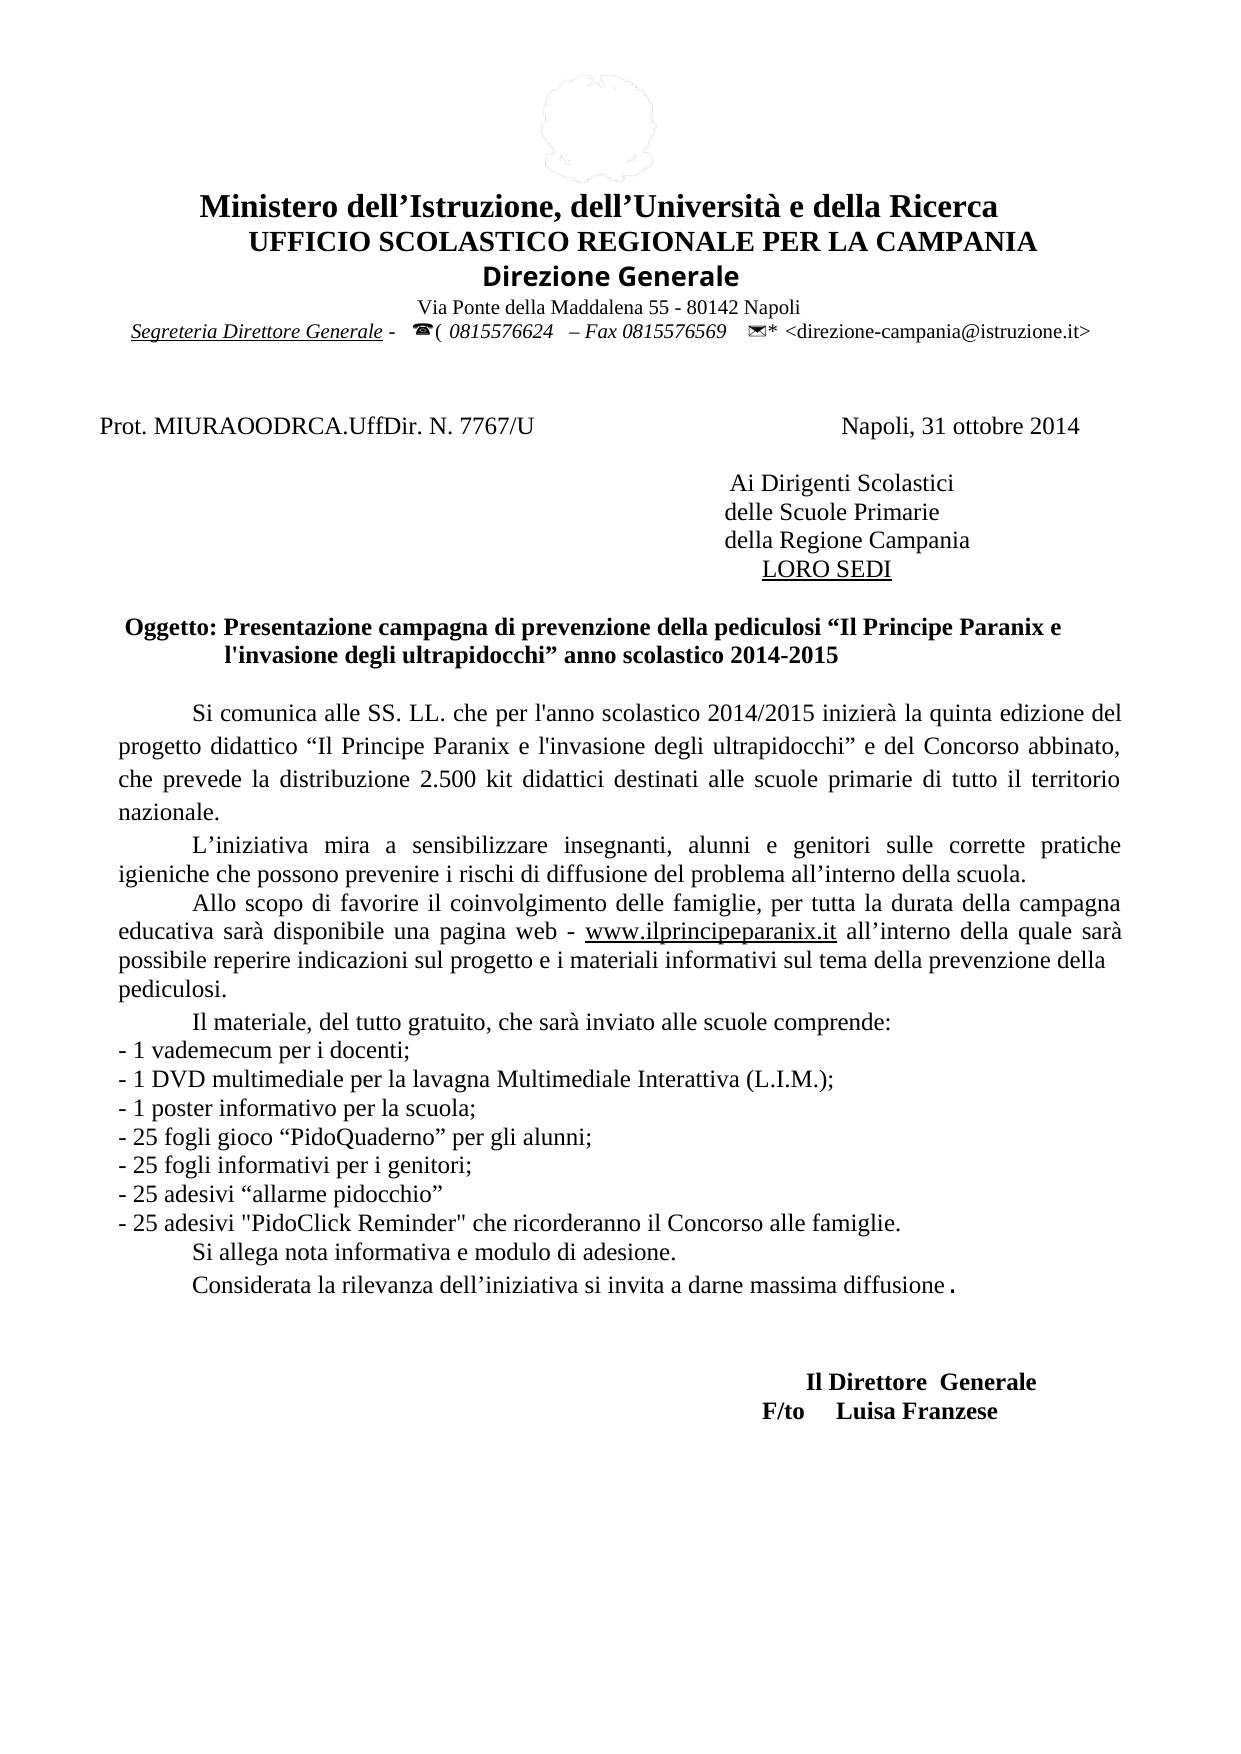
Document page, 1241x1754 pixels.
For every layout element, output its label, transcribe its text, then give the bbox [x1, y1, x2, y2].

text Si allega nota informativa e modulo di adesione. [118, 1237, 1122, 1266]
text delle Scuole Primarie [99, 497, 1122, 526]
text F/to Luisa Franzese [118, 1396, 1131, 1424]
text della Regione Campania [99, 526, 1122, 554]
text LORO SEDI [118, 554, 1122, 583]
text Ai Dirigenti Scolastici [99, 468, 1122, 497]
text - 1 DVD multimediale per la lavagna Multimediale Interattiva (L.I.M.); [118, 1064, 1122, 1093]
text Considerata la rilevanza dell’iniziativa si invita a darne massima diffusione. [118, 1270, 1122, 1301]
text - 1 poster informativo per la scuola; [118, 1093, 1122, 1122]
text Ministero dell’Istruzione, dell’Università e della Ricerca [99, 186, 1122, 224]
text l'invasione degli ultrapidocchi” anno scolastico 2014-2015 [118, 641, 1122, 669]
text Segreteria Direttore Generale - ( 0815576624 – Fax 0815576569 * <direzione-campania@istruzione.it> [99, 319, 1122, 343]
text Prot. MIURAOODRCA.UffDir. N. 7767/U Napoli, 31 ottobre 2014 [99, 411, 1122, 440]
text L’iniziativa mira a sensibilizzare insegnanti, alunni e genitori sulle corrette pratiche igieniche che possono prevenire i rischi di diffusione del problema all’interno della scuola. [118, 830, 1122, 888]
text pediculosi. [118, 974, 1122, 1003]
subtitle Via Ponte della Maddalena 55 - 80142 Napoli [99, 295, 1122, 319]
text Oggetto: Presentazione campagna di prevenzione della pediculosi “Il Principe Paranix e [118, 612, 1122, 641]
text - 25 fogli gioco “PidoQuaderno” per gli alunni; [118, 1122, 1122, 1151]
text Il Direttore Generale [118, 1367, 1122, 1396]
text - 25 adesivi "PidoClick Reminder" che ricorderanno il Concorso alle famiglie. [118, 1208, 1122, 1237]
text Allo scopo di favorire il coinvolgimento delle famiglie, per tutta la durata della campagna educativa sarà disponibile una pagina web - www.ilprincipeparanix.it all’interno della quale sarà possibile reperire indicazioni sul progetto e i materiali informativi sul tema della prevenzione della [118, 888, 1122, 974]
text - 25 fogli informativi per i genitori; [118, 1151, 1122, 1179]
text - 1 vademecum per i docenti; [118, 1036, 1122, 1064]
text Si comunica alle SS. LL. che per l'anno scolastico 2014/2015 inizierà la quinta edizione del progetto didattico “Il Principe Paranix e l'invasione degli ultrapidocchi” e del Concorso abbinato, che prevede la distribuzione 2.500 kit didattici destinati alle scuole primarie di tutto il territorio nazionale. [118, 698, 1122, 826]
text Il materiale, del tutto gratuito, che sarà inviato alle scuole comprende: [118, 1007, 1122, 1036]
text - 25 adesivi “allarme pidocchio” [118, 1179, 1122, 1208]
text UFFICIO SCOLASTICO REGIONALE PER [99, 224, 1149, 258]
